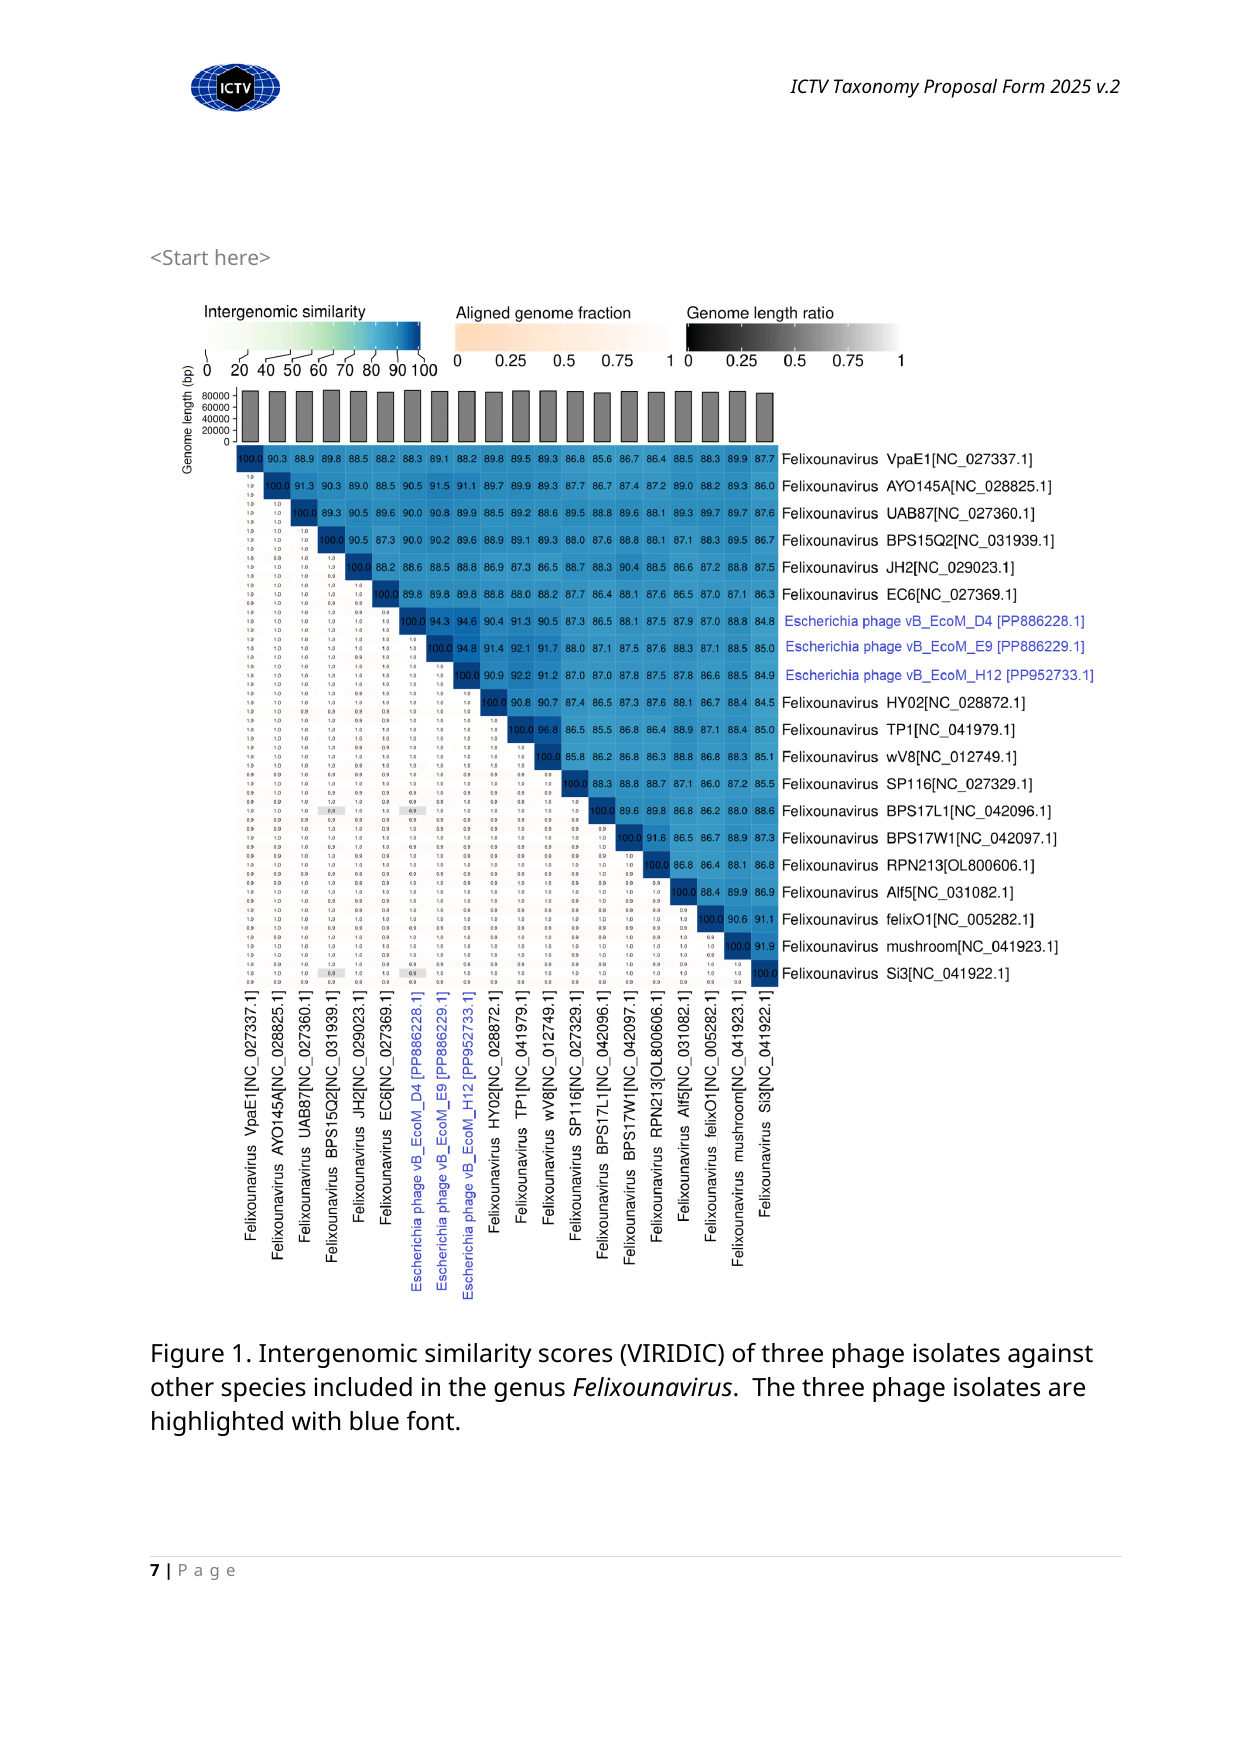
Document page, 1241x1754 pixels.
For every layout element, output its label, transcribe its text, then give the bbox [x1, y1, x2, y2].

text <Start here>Figure 1. Intergenomic similarity scores (VIRIDIC) of three phage isolates against other species included in the genus Felixounavirus. The three phage isolates are highlighted with blue font. [150, 243, 1122, 271]
picture [190, 56, 282, 113]
picture [150, 271, 1123, 1336]
text <Start here>Figure 1. Intergenomic similarity scores (VIRIDIC) of three phage isolates against other species included in the genus Felixounavirus. The three phage isolates are highlighted with blue font. [150, 1336, 1122, 1438]
